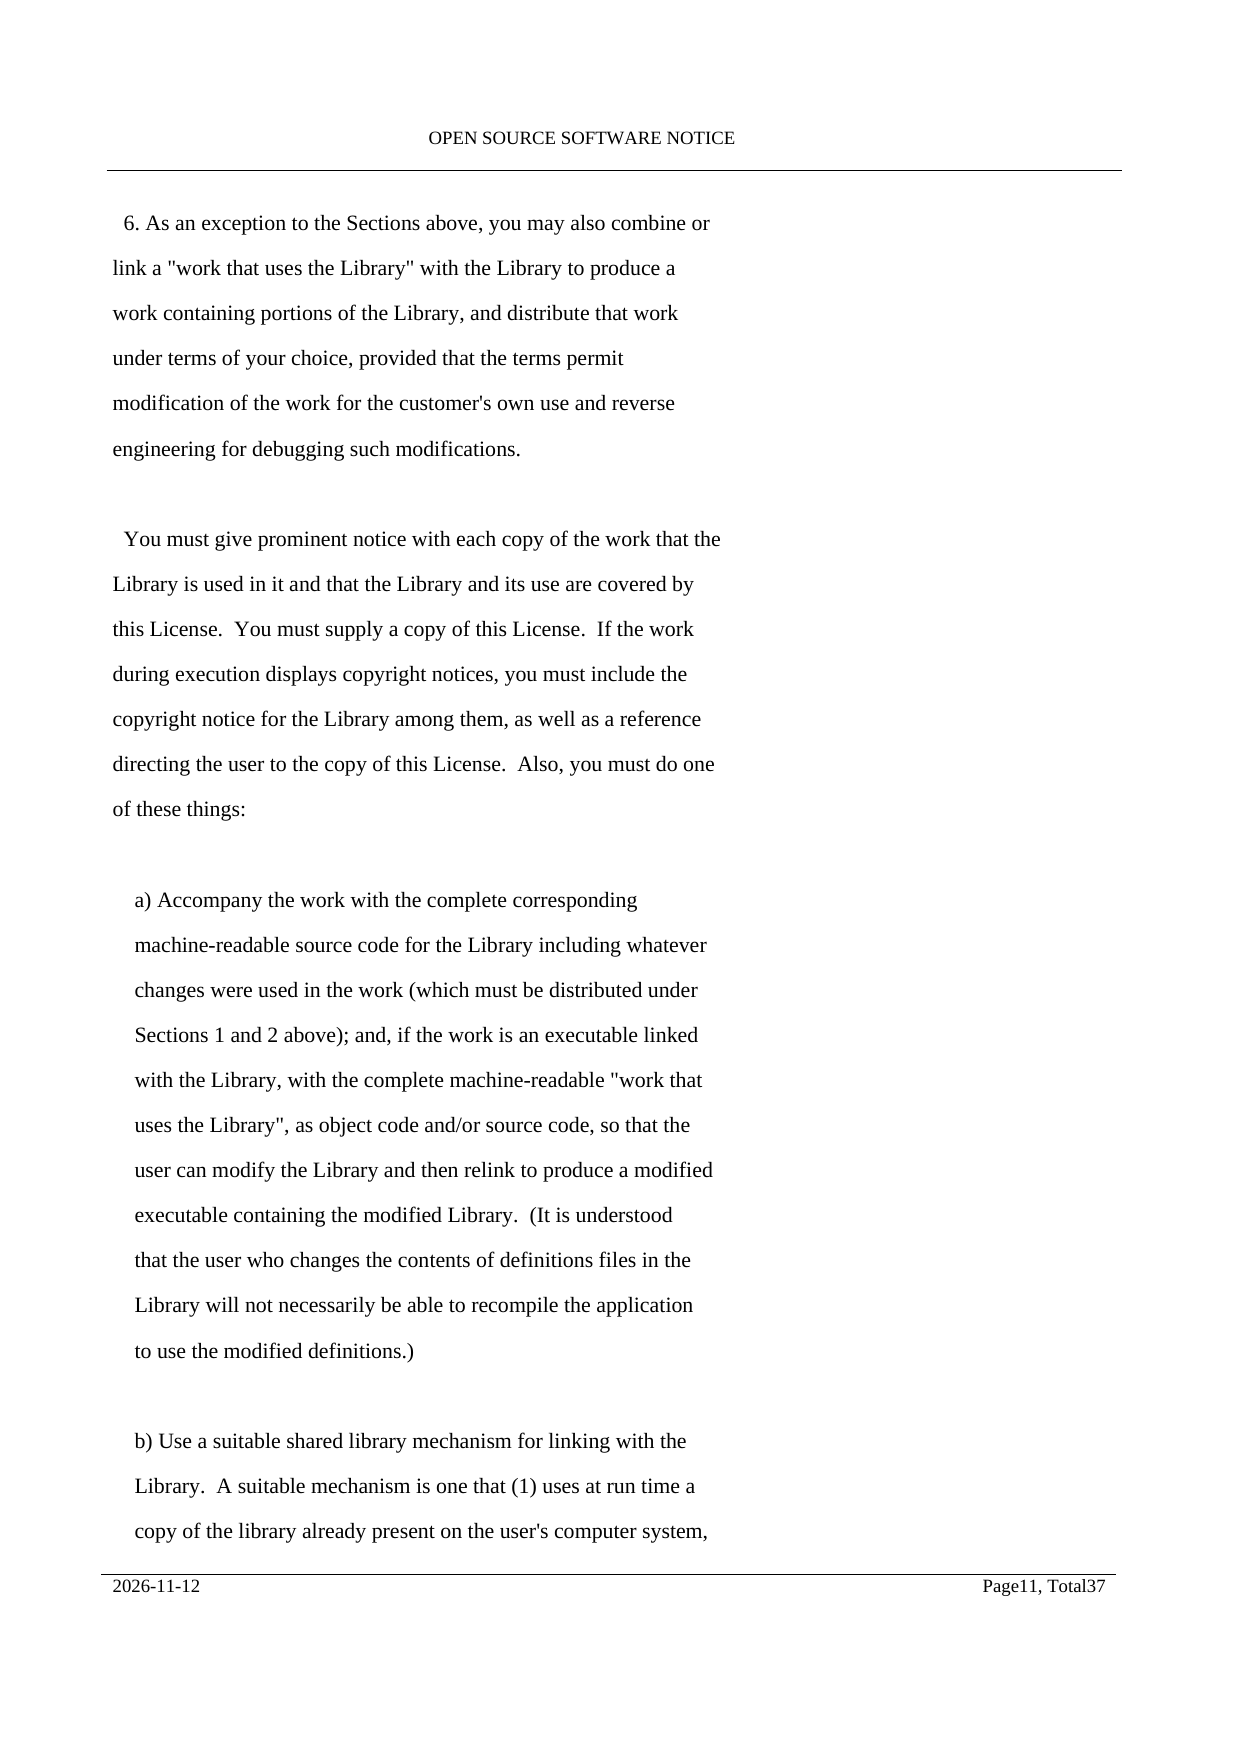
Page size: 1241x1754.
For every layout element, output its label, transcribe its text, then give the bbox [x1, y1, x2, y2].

text a) Accompany the work with the complete corresponding [112, 883, 1128, 915]
text Library. A suitable mechanism is one that (1) uses at run time a [112, 1469, 1128, 1502]
text of these things: [112, 793, 1128, 825]
text executable containing the modified Library. (It is understood [112, 1199, 1128, 1231]
text work containing portions of the Library, and distribute that work [112, 297, 1128, 329]
text that the user who changes the contents of definitions files in the [112, 1244, 1128, 1276]
text Library will not necessarily be able to recompile the application [112, 1289, 1128, 1321]
text to use the modified definitions.) [112, 1334, 1128, 1366]
text user can modify the Library and then relink to produce a modified [112, 1153, 1128, 1186]
text machine-readable source code for the Library including whatever [112, 928, 1128, 961]
text directing the user to the copy of this License. Also, you must do one [112, 748, 1128, 780]
text copy of the library already present on the user's computer system, [112, 1514, 1128, 1547]
text link a "work that uses the Library" with the Library to produce a [112, 251, 1128, 284]
text b) Use a suitable shared library mechanism for linking with the [112, 1424, 1128, 1457]
text Sections 1 and 2 above); and, if the work is an executable linked [112, 1018, 1128, 1051]
text uses the Library", as object code and/or source code, so that the [112, 1108, 1128, 1141]
text changes were used in the work (which must be distributed under [112, 973, 1128, 1006]
text with the Library, with the complete machine-readable "work that [112, 1063, 1128, 1096]
text copyright notice for the Library among them, as well as a reference [112, 702, 1128, 735]
text 6. As an exception to the Sections above, you may also combine or [112, 206, 1128, 239]
text modification of the work for the customer's own use and reverse [112, 387, 1128, 419]
text this License. You must supply a copy of this License. If the work [112, 612, 1128, 645]
text engineering for debugging such modifications. [112, 432, 1128, 464]
text You must give prominent notice with each copy of the work that the [112, 522, 1128, 554]
text during execution displays copyright notices, you must include the [112, 657, 1128, 690]
text Library is used in it and that the Library and its use are covered by [112, 567, 1128, 600]
text under terms of your choice, provided that the terms permit [112, 342, 1128, 374]
